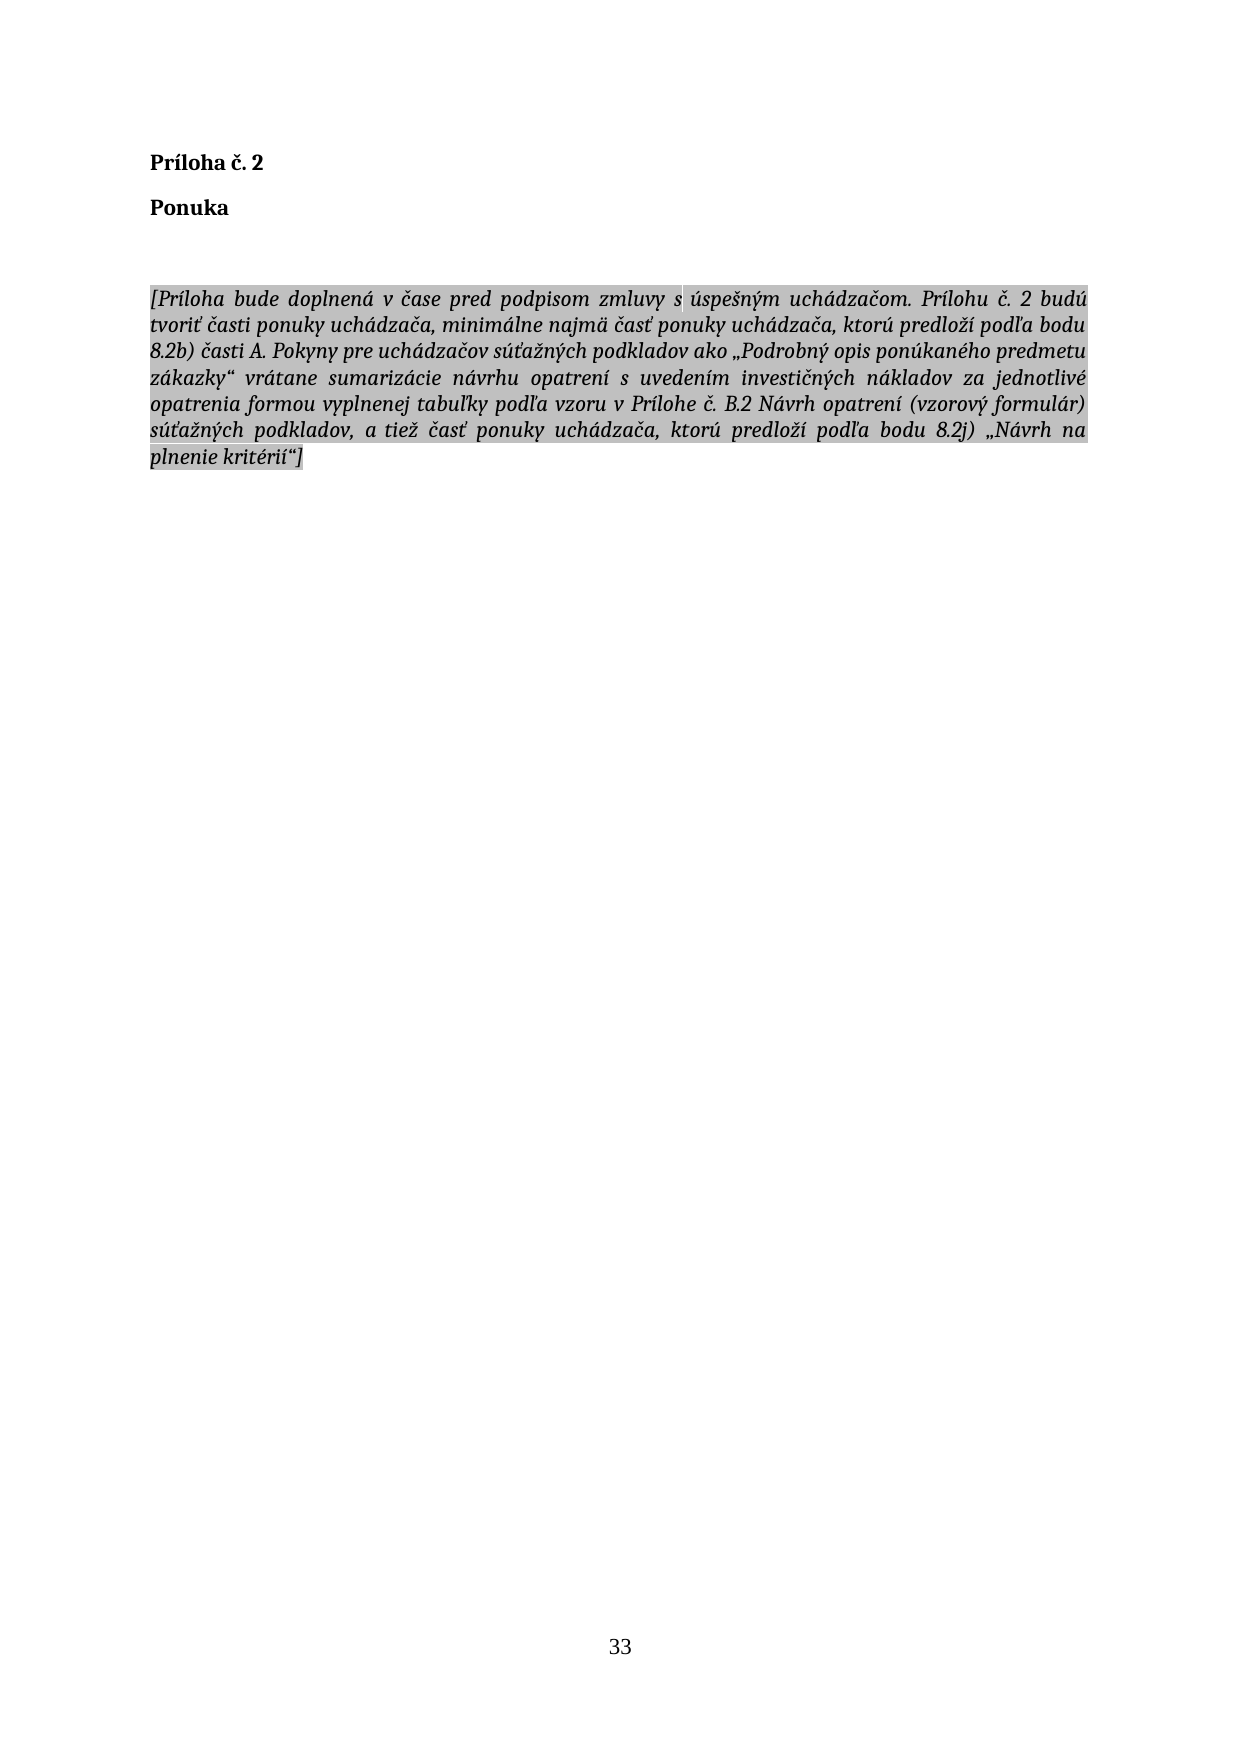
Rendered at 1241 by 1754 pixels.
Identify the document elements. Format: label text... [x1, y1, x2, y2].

text Príloha č. 2 [150, 150, 1090, 176]
text [Príloha bude doplnená v čase pred podpisom zmluvy s úspešným uchádzačom. Prílohu č. 2 budú tvoriť časti ponuky uchádzača, minimálne najmä časť ponuky uchádzača, ktorú predloží podľa bodu 8.2b) časti A. Pokyny pre uchádzačov súťažných podkladov ako „Podrobný opis ponúkaného predmetu zákazky“ vrátane sumarizácie návrhu opatrení s uvedením investičných nákladov za jednotlivé opatrenia formou vyplnenej tabuľky podľa vzoru v Prílohe č. B.2 Návrh opatrení (vzorový formulár) súťažných podkladov, a tiež časť ponuky uchádzača, ktorú predloží podľa bodu 8.2j) „Návrh na plnenie kritérií“] [150, 285, 1090, 470]
text Ponuka [150, 195, 1090, 221]
